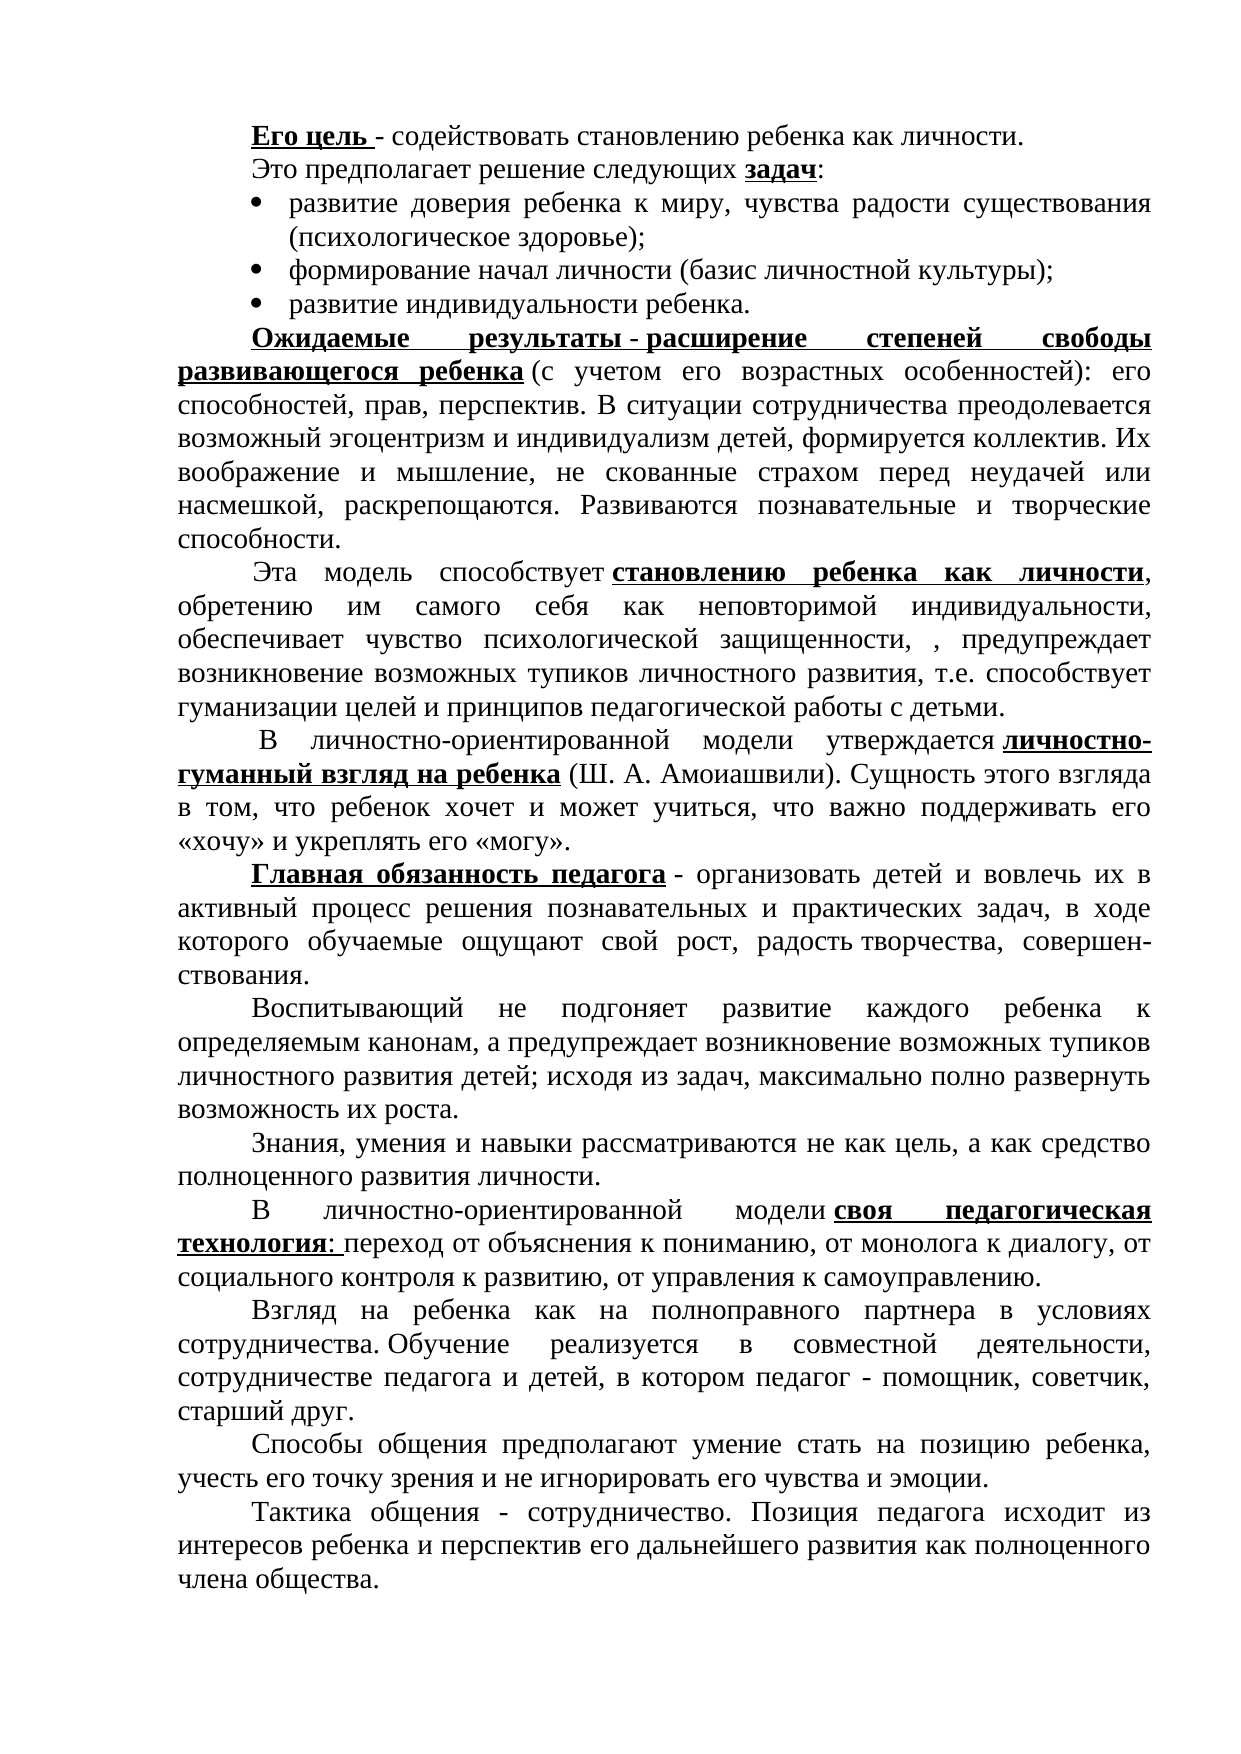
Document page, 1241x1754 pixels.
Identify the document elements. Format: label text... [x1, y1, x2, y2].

text Способы общения предполагают умение стать на позицию ребенка, учесть его точку зрения и не игнорировать его чувства и эмоции. [177, 1427, 1152, 1494]
text Это предполагает решение следующих задач: [177, 152, 1152, 185]
text В личностно-ориентированной модели утверждается личностно-гуманный взгляд на ребенка (Ш. А. Амоиашвили). Сущность этого взгляда в том, что ребенок хочет и может учиться, что важно поддерживать его «хочу» и укреплять его «могу». [177, 722, 1152, 856]
text Воспитывающий не подгоняет развитие каждого ребенка к определяемым канонам, а предупреждает возникновение возможных тупиков личностного развития детей; исходя из задач, максимально полно развернуть возможность их роста. [177, 991, 1152, 1125]
text Главная обязанность педагога - организовать детей и вовлечь их в активный процесс решения познавательных и практических задач, в ходе которого обучаемые ощущают свой рост, радость творчества, совершенствования. [177, 856, 1152, 991]
text Ожидаемые результаты - расширение степеней свободы развивающегося ребенка (с учетом его возрастных особенностей): его способностей, прав, перспектив. В ситуации сотрудничества преодолевается возможный эгоцентризм и индивидуализм детей, формируется коллектив. Их воображение и мышление, не скованные страхом перед неудачей или насмешкой, раскрепощаются. Развиваются познавательные и творческие способности. [177, 320, 1152, 554]
text Тактика общения - сотрудничество. Позиция педагога исходит из интересов ребенка и перспектив его дальнейшего развития как полноценного члена общества. [177, 1494, 1152, 1594]
text В личностно-ориентированной модели своя педагогическая технология: переход от объяснения к пониманию, от монолога к диалогу, от социального контроля к развитию, от управления к самоуправлению. [177, 1192, 1152, 1292]
list формирование начал личности (базис личностной культуры); [251, 252, 1152, 286]
list развитие индивидуальности ребенка. [251, 286, 1152, 320]
list развитие доверия ребенка к миру, чувства радости существования (психологическое здоровье); [251, 185, 1152, 252]
text Его цель - содействовать становлению ребенка как личности. [177, 118, 1152, 152]
text Эта модель способствует становлению ребенка как личности, обретению им самого себя как неповторимой индивидуальности, обеспечивает чувство психологической защищенности, , предупреждает возникновение возможных тупиков личностного развития, т.е. способствует гуманизации целей и принципов педагогической работы с детьми. [177, 554, 1152, 722]
text Знания, умения и навыки рассматриваются не как цель, а как средство полноценного развития личности. [177, 1125, 1152, 1192]
text Взгляд на ребенка как на полноправного партнера в условиях сотрудничества. Обучение реализуется в совместной деятельности, сотрудничестве педагога и детей, в котором педагог - помощник, советчик, старший друг. [177, 1292, 1152, 1427]
